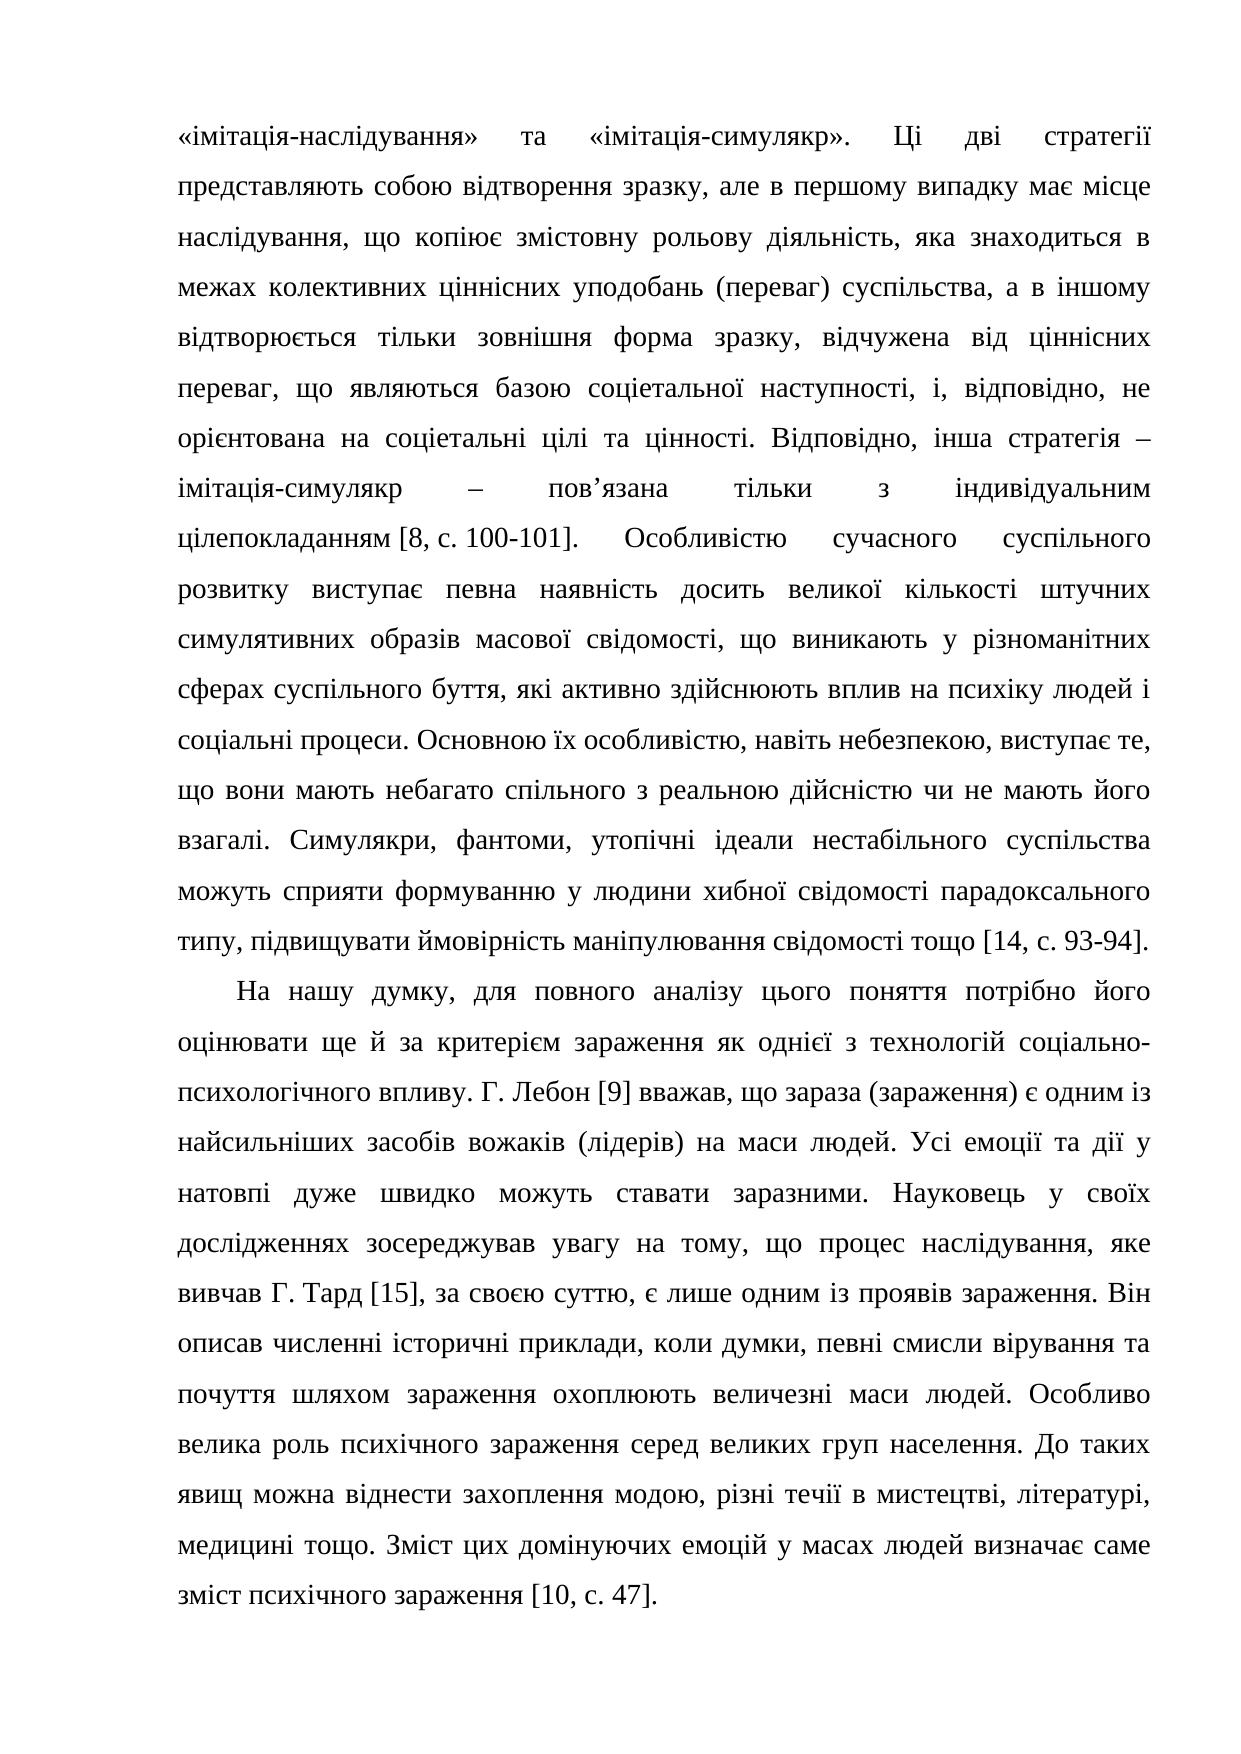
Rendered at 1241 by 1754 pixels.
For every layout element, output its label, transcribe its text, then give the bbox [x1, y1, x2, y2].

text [177, 118, 1152, 957]
text На нашу думку, для повного аналізу цього поняття потрібно його оцінювати ще й за критерієм зараження як однієї з технологій соціально-психологічного впливу. Г. Лебон [9] вважав, що зараза (зараження) є одним із найсильніших засобів вожаків (лідерів) на маси людей. Усі емоції та дії у натовпі дуже швидко можуть ставати заразними. Науковець у своїх дослідженнях зосереджував увагу на тому, що процес наслідування, яке вивчав Г. Тард [15], за своєю суттю, є лише одним із проявів зараження. Він описав численні історичні приклади, коли думки, певні смисли вірування та почуття шляхом зараження охоплюють величезні маси людей. Особливо велика роль психічного зараження серед великих груп населення. До таких явищ можна віднести захоплення модою, різні течії в мистецтві, літературі, медицині тощо. Зміст цих домінуючих емоцій у масах людей визначає саме зміст психічного зараження [10, с. 47]. [177, 973, 1152, 1611]
